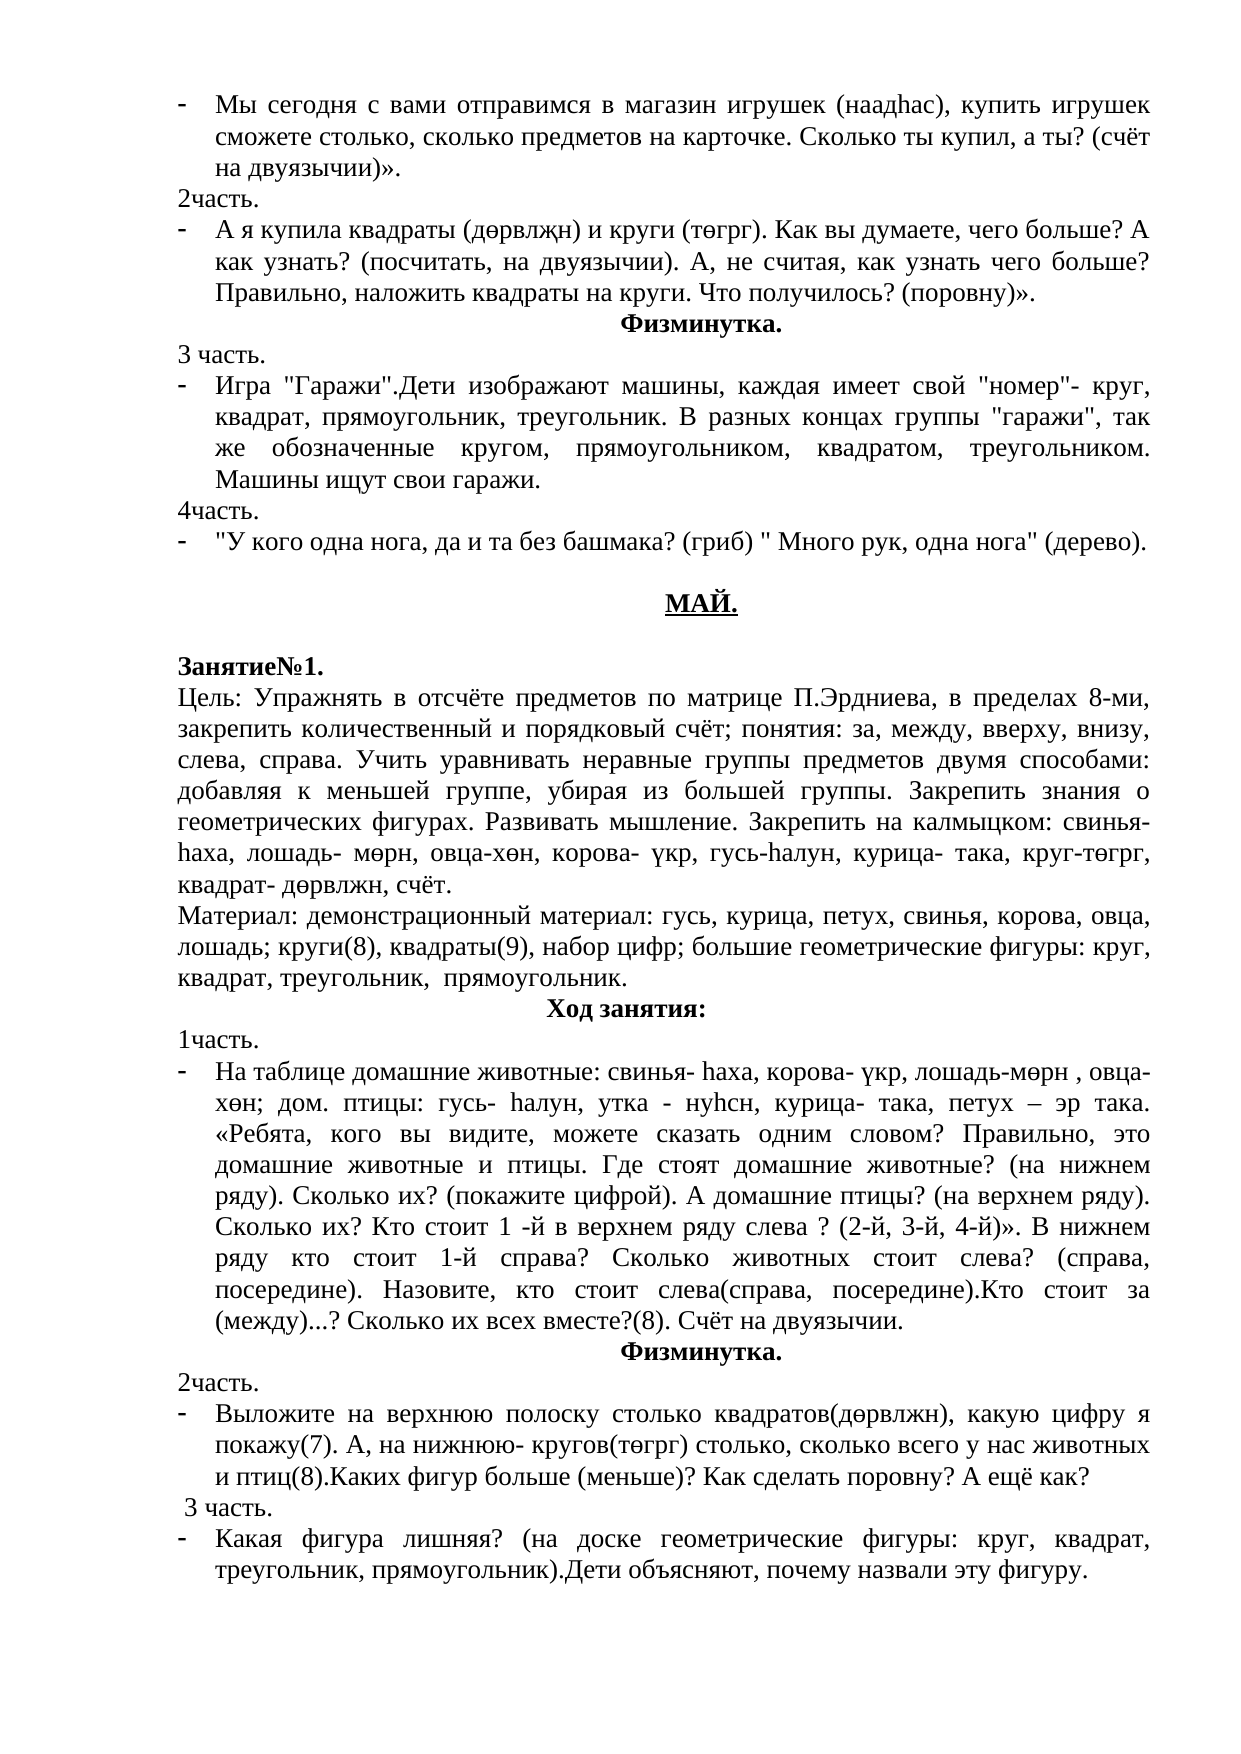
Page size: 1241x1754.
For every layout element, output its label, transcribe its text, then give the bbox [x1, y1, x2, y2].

list Игра "Гаражи".Дети изображают машины, каждая имеет свой "номер"- круг, квадрат, прямоугольник, треугольник. В разных концах группы "гаражи", так же обозначенные кругом, прямоугольником, квадратом, треугольником. Машины ищут свои гаражи. [177, 369, 1152, 494]
text МАЙ. [177, 587, 1152, 618]
list Какая фигура лишняя? (на доске геометрические фигуры: круг, квадрат, треугольник, прямоугольник).Дети объясняют, почему назвали эту фигуру. [177, 1522, 1152, 1584]
text 1часть. [177, 1023, 1152, 1054]
text Физминутка. [177, 1335, 1152, 1366]
text Материал: демонстрационный материал: гусь, курица, петух, свинья, корова, овца, лошадь; круги(8), квадраты(9), набор цифр; большие геометрические фигуры: круг, квадрат, треугольник, прямоугольник. [177, 899, 1152, 992]
text 2часть. [177, 1366, 1152, 1397]
text Занятие№1. [177, 650, 1152, 681]
list "У кого одна нога, да и та без башмака? (гриб) " Много рук, одна нога" (дерево). [177, 525, 1152, 556]
text 2часть. [177, 182, 1152, 213]
list На таблице домашние животные: свинья- haxa, корова- үкр, лошадь-мөрн , овца-хөн; дом. птицы: гусь- һалун, утка - нуһсн, курица- така, петух – эр така. «Ребята, кого вы видите, можете сказать одним словом? Правильно, это домашние животные и птицы. Где стоят домашние животные? (на нижнем ряду). Сколько их? (покажите цифрой). А домашние птицы? (на верхнем ряду). Сколько их? Кто стоит 1 -й в верхнем ряду слева ? (2-й, 3-й, 4-й)». В нижнем ряду кто стоит 1-й справа? Сколько животных стоит слева? (справа, посередине). Назовите, кто стоит слева(справа, посередине).Кто стоит за (между)...? Сколько их всех вместе?(8). Счёт на двуязычии. [177, 1054, 1152, 1335]
list А я купила квадраты (дөрвлҗн) и круги (төгрг). Как вы думаете, чего больше? А как узнать? (посчитать, на двуязычии). А, не считая, как узнать чего больше? Правильно, наложить квадраты на круги. Что получилось? (поровну)». [177, 213, 1152, 307]
text Физминутка. [177, 307, 1152, 338]
text 3 часть. [177, 338, 1152, 369]
text 4часть. [177, 494, 1152, 525]
list Выложите на верхнюю полоску столько квадратов(дөрвлжн), какую цифру я покажу(7). А, на нижнюю- кругов(төгрг) столько, сколько всего у нас животных и птиц(8).Каких фигур больше (меньше)? Как сделать поровну? А ещё как? [177, 1397, 1152, 1491]
text Ход занятия: [546, 992, 1152, 1023]
text Цель: Упражнять в отсчёте предметов по матрице П.Эрдниева, в пределах 8-ми, закрепить количественный и порядковый счёт; понятия: за, между, вверху, внизу, слева, справа. Учить уравнивать неравные группы предметов двумя способами: добавляя к меньшей группе, убирая из большей группы. Закрепить знания о геометрических фигурах. Развивать мышление. Закрепить на калмыцком: свинья-haxa, лошадь- мөрн, овца-хөн, корова- үкр, гусь-һалун, курица- така, круг-төгрг, квадрат- дөрвлжн, счёт. [177, 681, 1152, 899]
text 3 часть. [177, 1491, 1152, 1522]
list Мы сегодня с вами отправимся в магазин игрушек (наадһас), купить игрушек сможете столько, сколько предметов на карточке. Сколько ты купил, а ты? (счёт на двуязычии)». [177, 89, 1152, 182]
